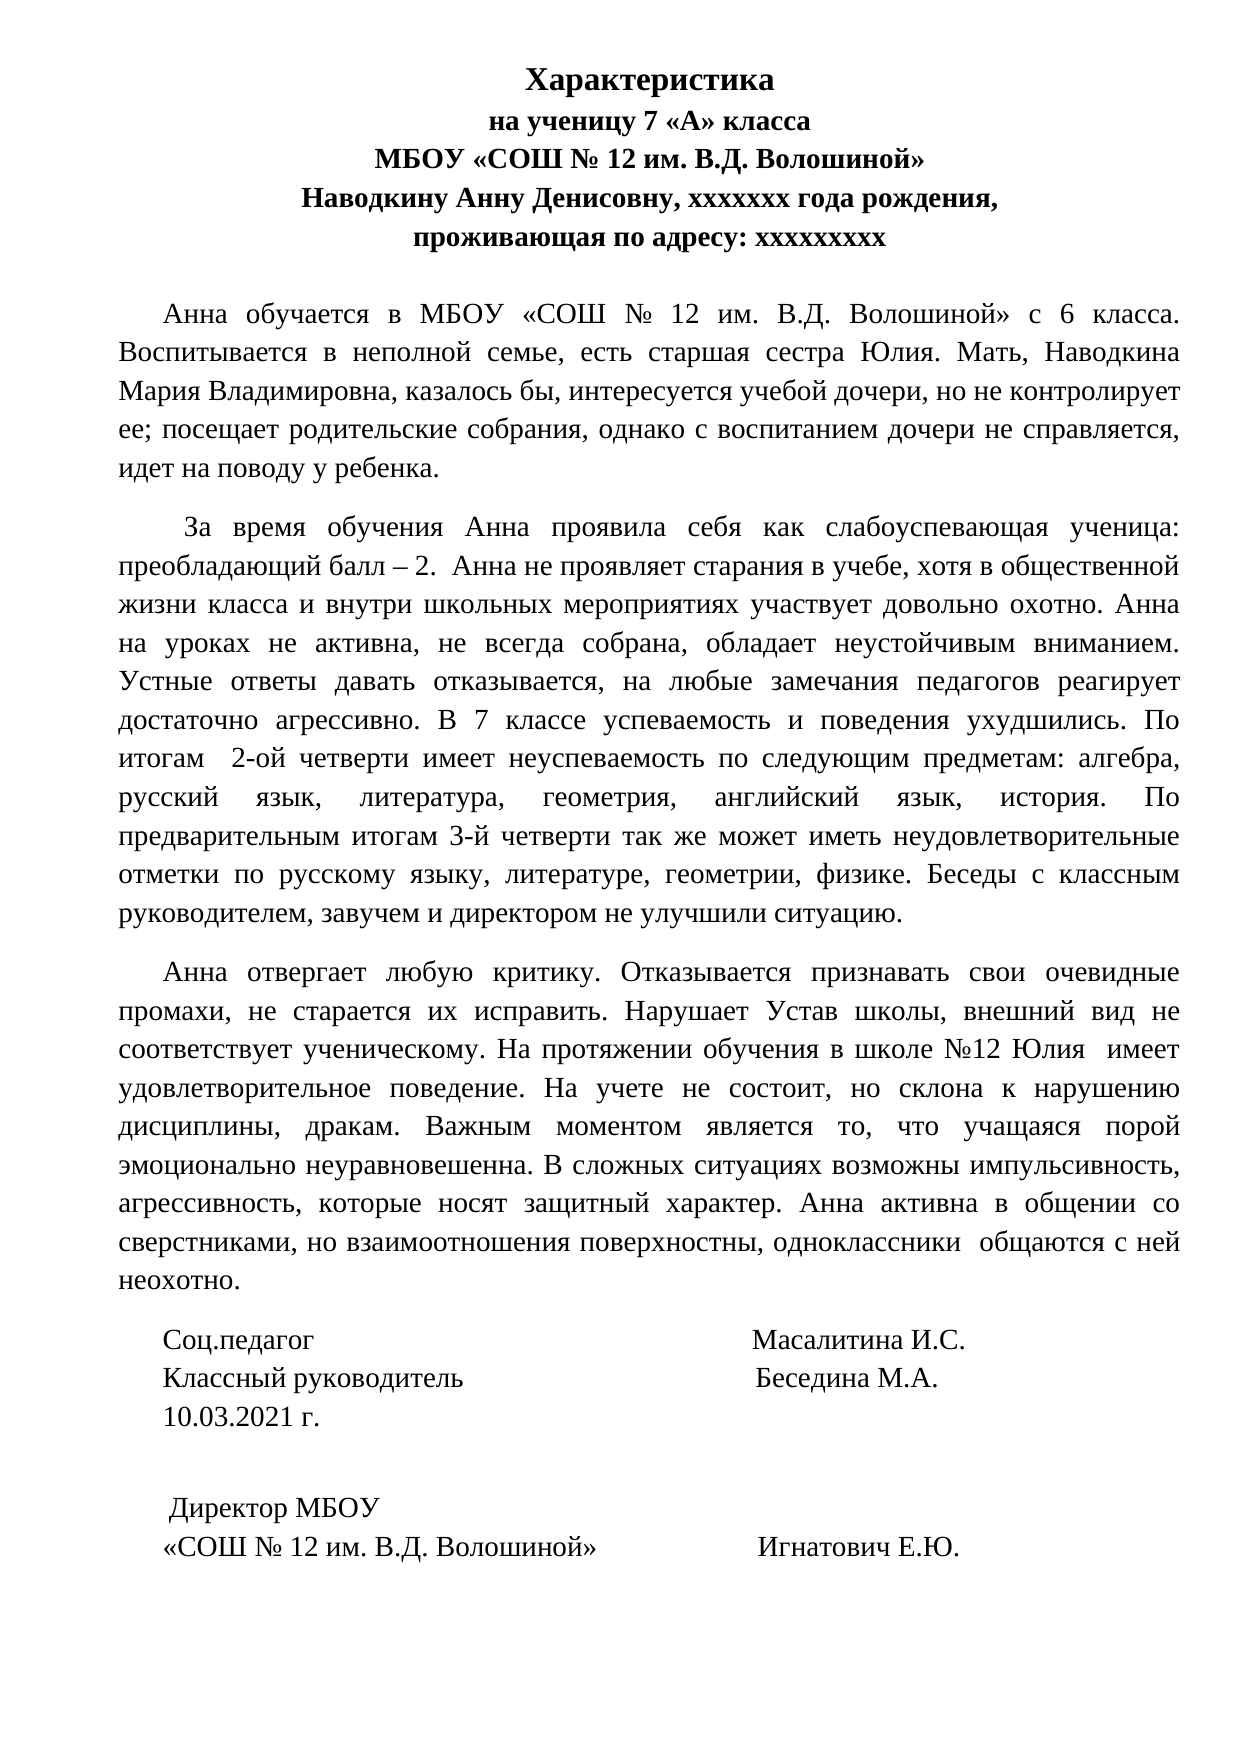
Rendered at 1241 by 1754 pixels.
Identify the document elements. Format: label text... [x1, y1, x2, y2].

text Директор МБОУ [118, 1491, 1181, 1524]
text МБОУ «СОШ № 12 им. В.Д. Волошиной» [118, 142, 1181, 175]
text Характеристика [118, 59, 1181, 97]
text «СОШ № 12 им. В.Д. Волошиной» Игнатович Е.Ю. [118, 1529, 1181, 1563]
text Наводкину Анну Денисовну, ххххххх года рождения, [118, 180, 1181, 214]
text За время обучения Анна проявила себя как слабоуспевающая ученица: преобладающий балл – 2. Анна не проявляет старания в учебе, хотя в общественной жизни класса и внутри школьных мероприятиях участвует довольно охотно. Анна на уроках не активна, не всегда собрана, обладает неустойчивым вниманием. Устные ответы давать отказывается, на любые замечания педагогов реагирует достаточно агрессивно. В 7 классе успеваемость и поведения ухудшились. По итогам 2-ой четверти имеет неуспеваемость по следующим предметам: алгебра, русский язык, литература, геометрия, английский язык, история. По предварительным итогам 3-й четверти так же может иметь неудовлетворительные отметки по русскому языку, литературе, геометрии, физике. Беседы с классным руководителем, завучем и директором не улучшили ситуацию. [118, 509, 1181, 928]
text Соц.педагог Масалитина И.С. [118, 1322, 1181, 1355]
text на ученицу 7 «А» класса [118, 103, 1181, 137]
text проживающая по адресу: ххххххххх [118, 219, 1181, 252]
text Анна отвергает любую критику. Отказывается признавать свои очевидные промахи, не старается их исправить. Нарушает Устав школы, внешний вид не соответствует ученическому. На протяжении обучения в школе №12 Юлия имеет удовлетворительное поведение. На учете не состоит, но склона к нарушению дисциплины, дракам. Важным моментом является то, что учащаяся порой эмоционально неуравновешенна. В сложных ситуациях возможны импульсивность, агрессивность, которые носят защитный характер. Анна активна в общении со сверстниками, но взаимоотношения поверхностны, одноклассники общаются с ней неохотно. [118, 954, 1181, 1296]
text Классный руководитель Беседина М.А. [118, 1360, 1181, 1394]
text 10.03.2021 г. [118, 1399, 1181, 1432]
text Анна обучается в МБОУ «СОШ № 12 им. В.Д. Волошиной» с 6 класса. Воспитывается в неполной семье, есть старшая сестра Юлия. Мать, Наводкина Мария Владимировна, казалось бы, интересуется учебой дочери, но не контролирует ее; посещает родительские собрания, однако с воспитанием дочери не справляется, идет на поводу у ребенка. [118, 296, 1181, 483]
